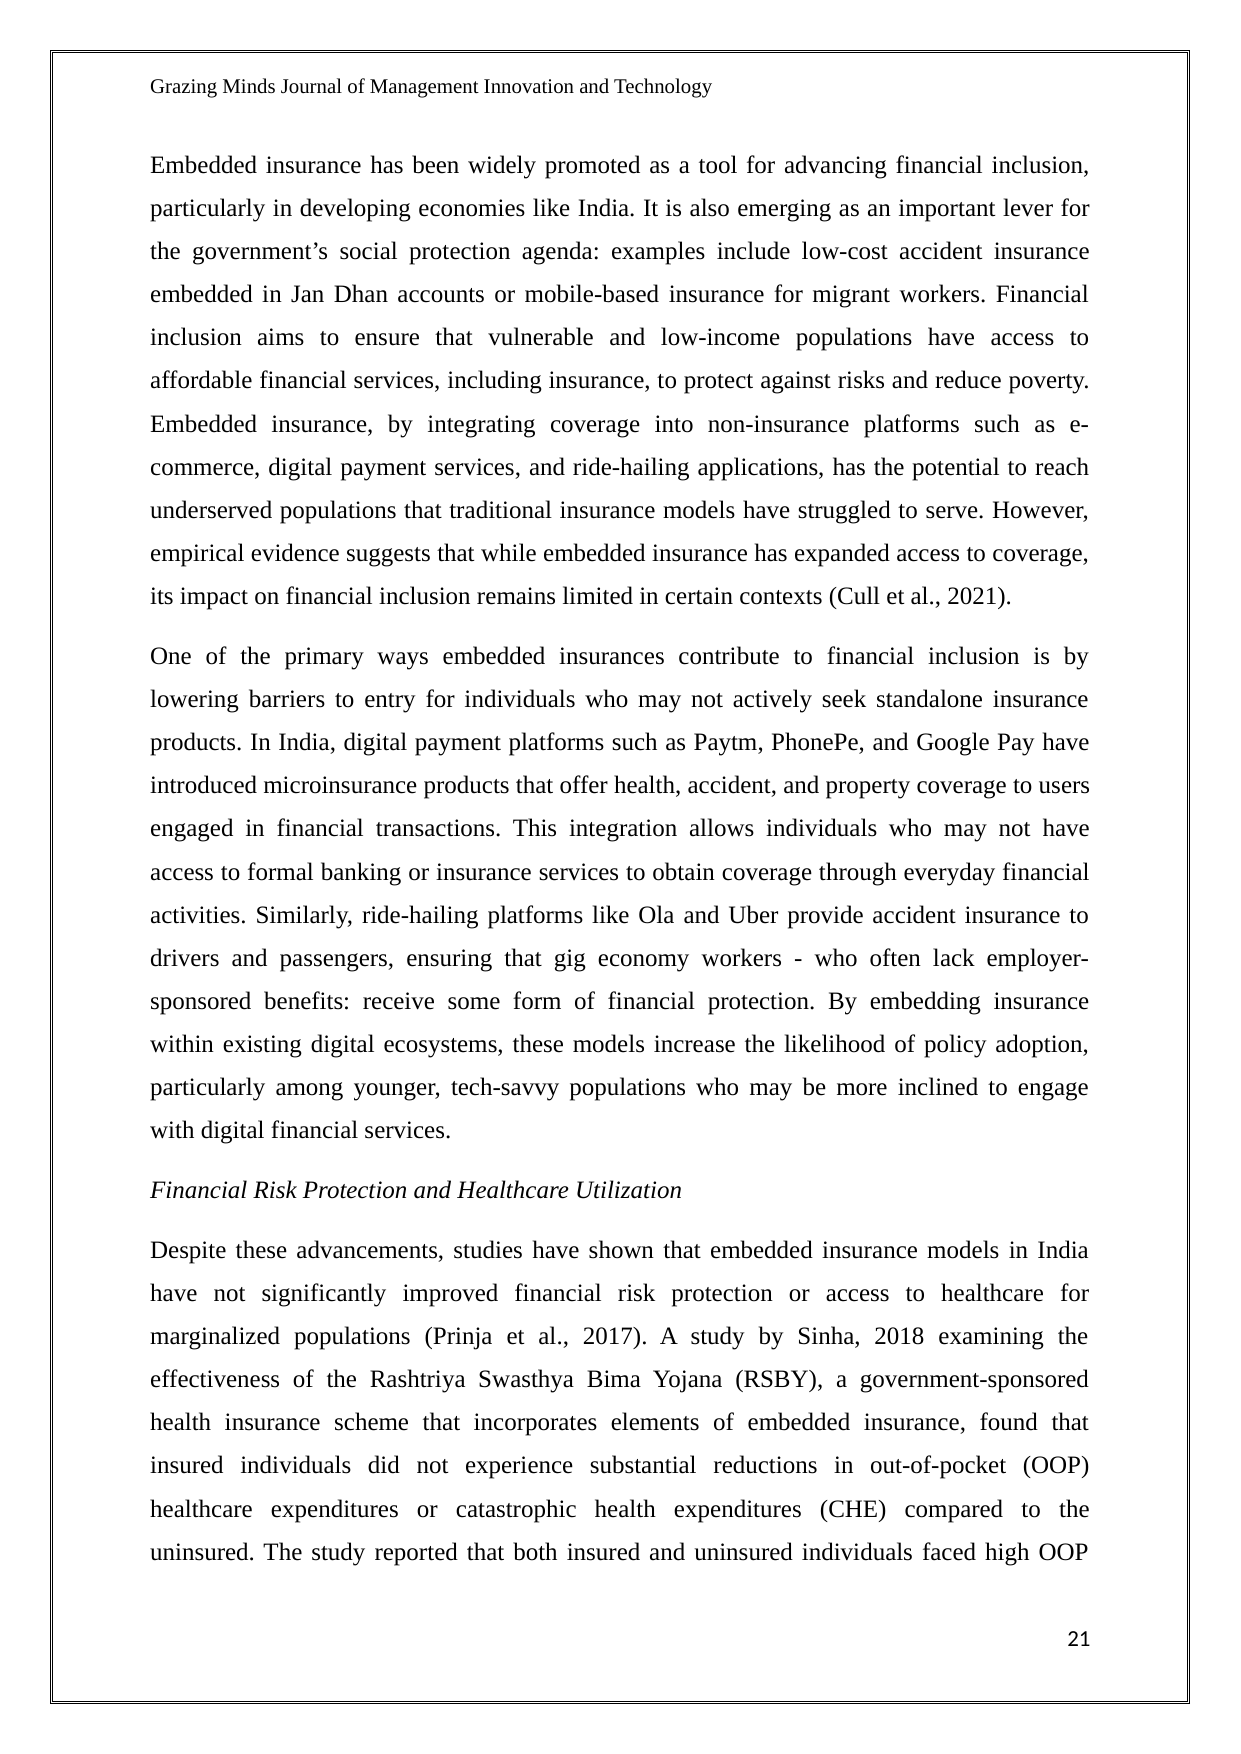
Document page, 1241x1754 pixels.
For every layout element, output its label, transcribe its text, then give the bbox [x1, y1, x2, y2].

text Financial Risk Protection and Healthcare Utilization [150, 1175, 1090, 1204]
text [150, 1235, 1090, 1566]
text One of the primary ways embedded insurances contribute to financial inclusion is by lowering barriers to entry for individuals who may not actively seek standalone insurance products. In India, digital payment platforms such as Paytm, PhonePe, and Google Pay have introduced microinsurance products that offer health, accident, and property coverage to users engaged in financial transactions. This integration allows individuals who may not have access to formal banking or insurance services to obtain coverage through everyday financial activities. Similarly, ride-hailing platforms like Ola and Uber provide accident insurance to drivers and passengers, ensuring that gig economy workers - who often lack employer-sponsored benefits: receive some form of financial protection. By embedding insurance within existing digital ecosystems, these models increase the likelihood of policy adoption, particularly among younger, tech-savvy populations who may be more inclined to engage with digital financial services. [150, 641, 1090, 1144]
text Embedded insurance has been widely promoted as a tool for advancing financial inclusion, particularly in developing economies like India. It is also emerging as an important lever for the government’s social protection agenda: examples include low-cost accident insurance embedded in Jan Dhan accounts or mobile-based insurance for migrant workers. Financial inclusion aims to ensure that vulnerable and low-income populations have access to affordable financial services, including insurance, to protect against risks and reduce poverty. Embedded insurance, by integrating coverage into non-insurance platforms such as e-commerce, digital payment services, and ride-hailing applications, has the potential to reach underserved populations that traditional insurance models have struggled to serve. However, empirical evidence suggests that while embedded insurance has expanded access to coverage, its impact on financial inclusion remains limited in certain contexts (Cull et al., 2021). [150, 150, 1090, 610]
